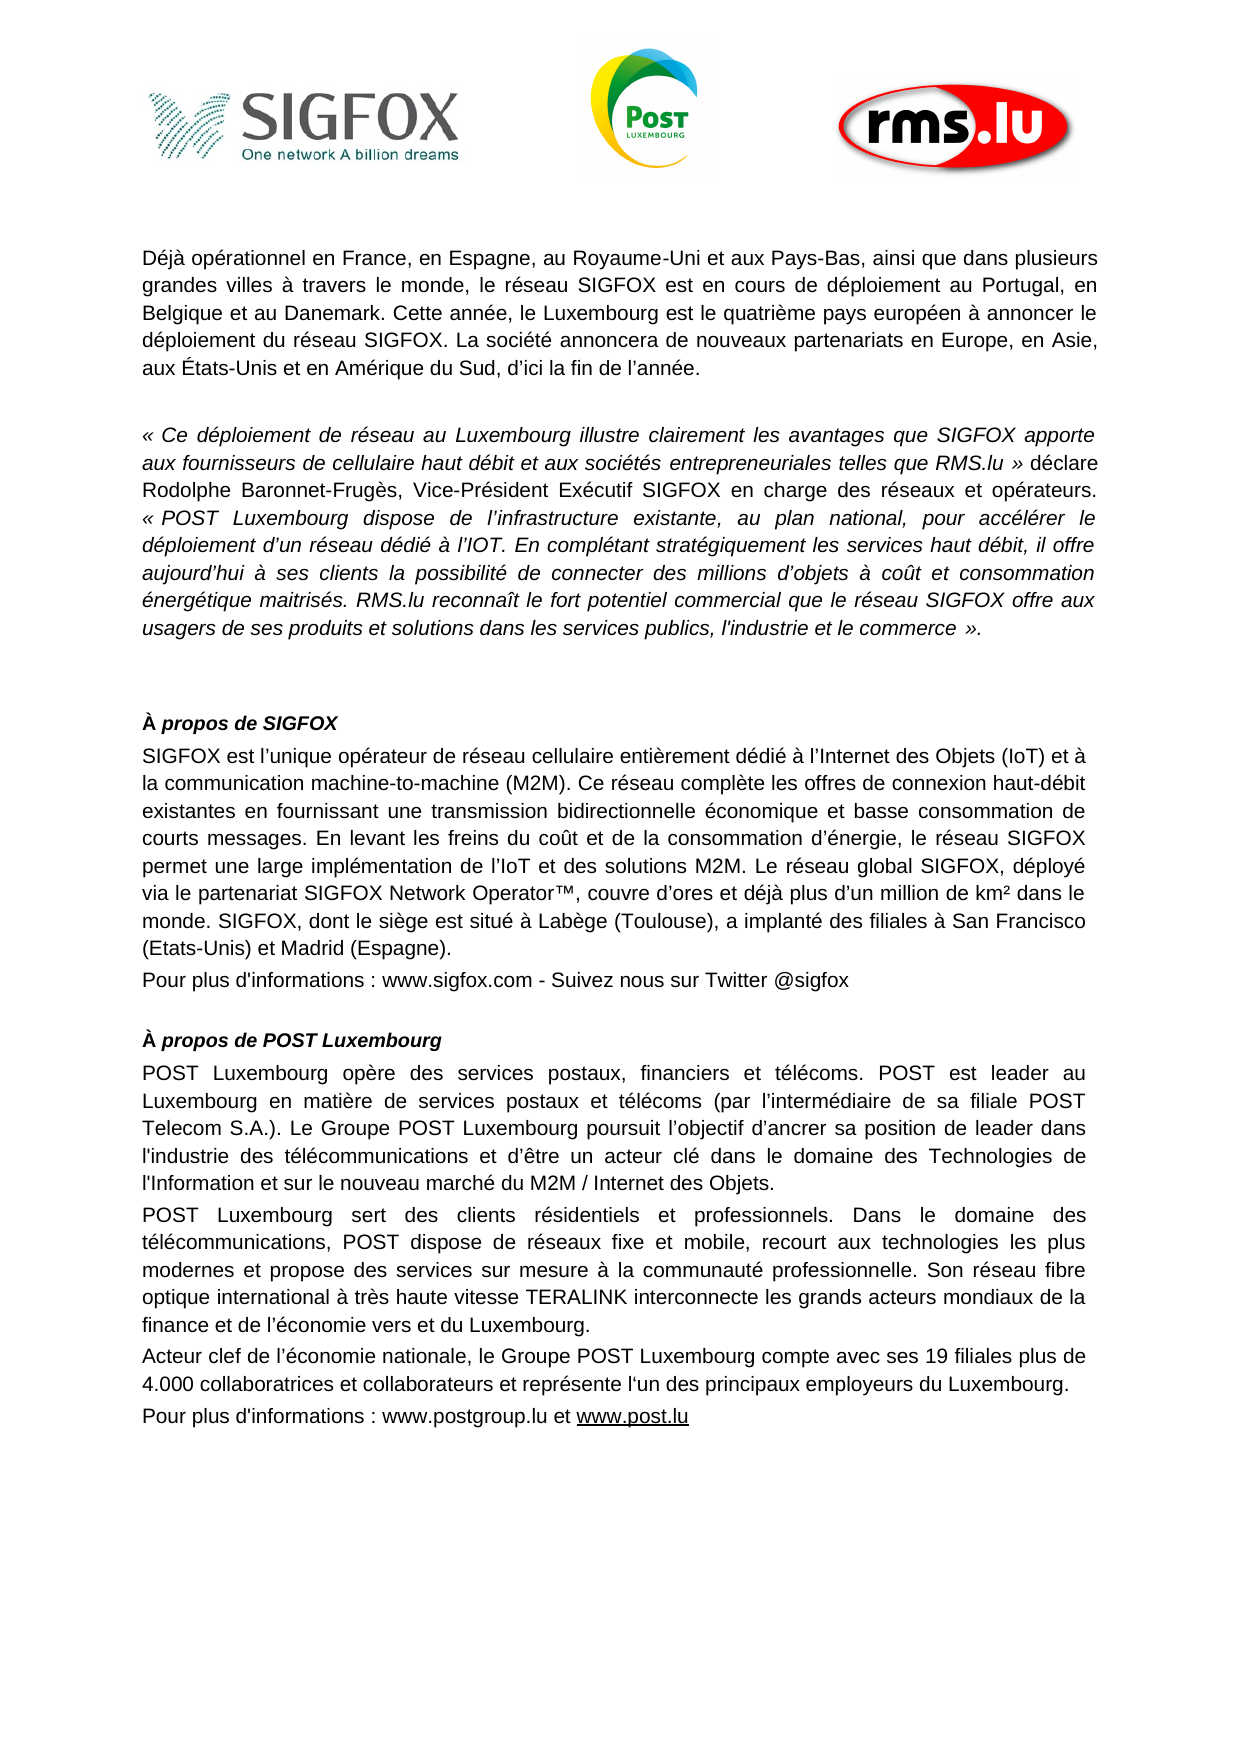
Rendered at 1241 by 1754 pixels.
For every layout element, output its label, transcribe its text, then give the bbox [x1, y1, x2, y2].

text « Ce déploiement de réseau au Luxembourg illustre clairement les avantages que SIGFOX apporte aux fournisseurs de cellulaire haut débit et aux sociétés entrepreneuriales telles que RMS.lu » déclare Rodolphe Baronnet-Frugès, Vice-Président Exécutif SIGFOX en charge des réseaux et opérateurs. « POST Luxembourg dispose de l’infrastructure existante, au plan national, pour accélérer le déploiement d’un réseau dédié à l’IOT. En complétant stratégiquement les services haut débit, il offre aujourd’hui à ses clients la possibilité de connecter des millions d’objets à coût et consommation énergétique maitrisés. RMS.lu reconnaît le fort potentiel commercial que le réseau SIGFOX offre aux usagers de ses produits et solutions dans les services publics, l'industrie et le commerce ». [142, 423, 1098, 639]
text Pour plus d'informations : www.postgroup.lu et www.post.lu [142, 1403, 1087, 1427]
text À propos de SIGFOX [142, 711, 1098, 734]
text Pour plus d'informations : www.sigfox.com - Suivez nous sur Twitter @sigfox [142, 968, 1087, 992]
text Acteur clef de l’économie nationale, le Groupe POST Luxembourg compte avec ses 19 filiales plus de 4.000 collaboratrices et collaborateurs et représente l‘un des principaux employeurs du Luxembourg. [142, 1344, 1087, 1396]
picture [576, 37, 715, 179]
text Déjà opérationnel en France, en Espagne, au Royaume-Uni et aux Pays-Bas, ainsi que dans plusieurs grandes villes à travers le monde, le réseau SIGFOX est en cours de déploiement au Portugal, en Belgique et au Danemark. Cette année, le Luxembourg est le quatrième pays européen à annoncer le déploiement du réseau SIGFOX. La société annoncera de nouveaux partenariats en Europe, en Asie, aux États-Unis et en Amérique du Sud, d’ici la fin de l’année. [142, 246, 1098, 379]
text SIGFOX est l’unique opérateur de réseau cellulaire entièrement dédié à l’Internet des Objets (IoT) et à la communication machine-to-machine (M2M). Ce réseau complète les offres de connexion haut-débit existantes en fournissant une transmission bidirectionnelle économique et basse consommation de courts messages. En levant les freins du coût et de la consommation d’énergie, le réseau SIGFOX permet une large implémentation de l’IoT et des solutions M2M. Le réseau global SIGFOX, déployé via le partenariat SIGFOX Network Operator™, couvre d’ores et déjà plus d’un million de km² dans le monde. SIGFOX, dont le siège est situé à Labège (Toulouse), a implanté des filiales à San Francisco (Etats-Unis) et Madrid (Espagne). [142, 744, 1087, 960]
picture [141, 78, 479, 179]
text POST Luxembourg opère des services postaux, financiers et télécoms. POST est leader au Luxembourg en matière de services postaux et télécoms (par l’intermédiaire de sa filiale POST Telecom S.A.). Le Groupe POST Luxembourg poursuit l’objectif d’ancrer sa position de leader dans l'industrie des télécommunications et d’être un acteur clé dans le domaine des Technologies de l'Information et sur le nouveau marché du M2M / Internet des Objets. [142, 1061, 1087, 1195]
text POST Luxembourg sert des clients résidentiels et professionnels. Dans le domaine des télécommunications, POST dispose de réseaux fixe et mobile, recourt aux technologies les plus modernes et propose des services sur mesure à la communauté professionnelle. Son réseau fibre optique international à très haute vitesse TERALINK interconnecte les grands acteurs mondiaux de la finance et de l’économie vers et du Luxembourg. [142, 1203, 1087, 1337]
text À propos de POST Luxembourg [142, 1029, 1098, 1051]
picture [832, 79, 1078, 179]
